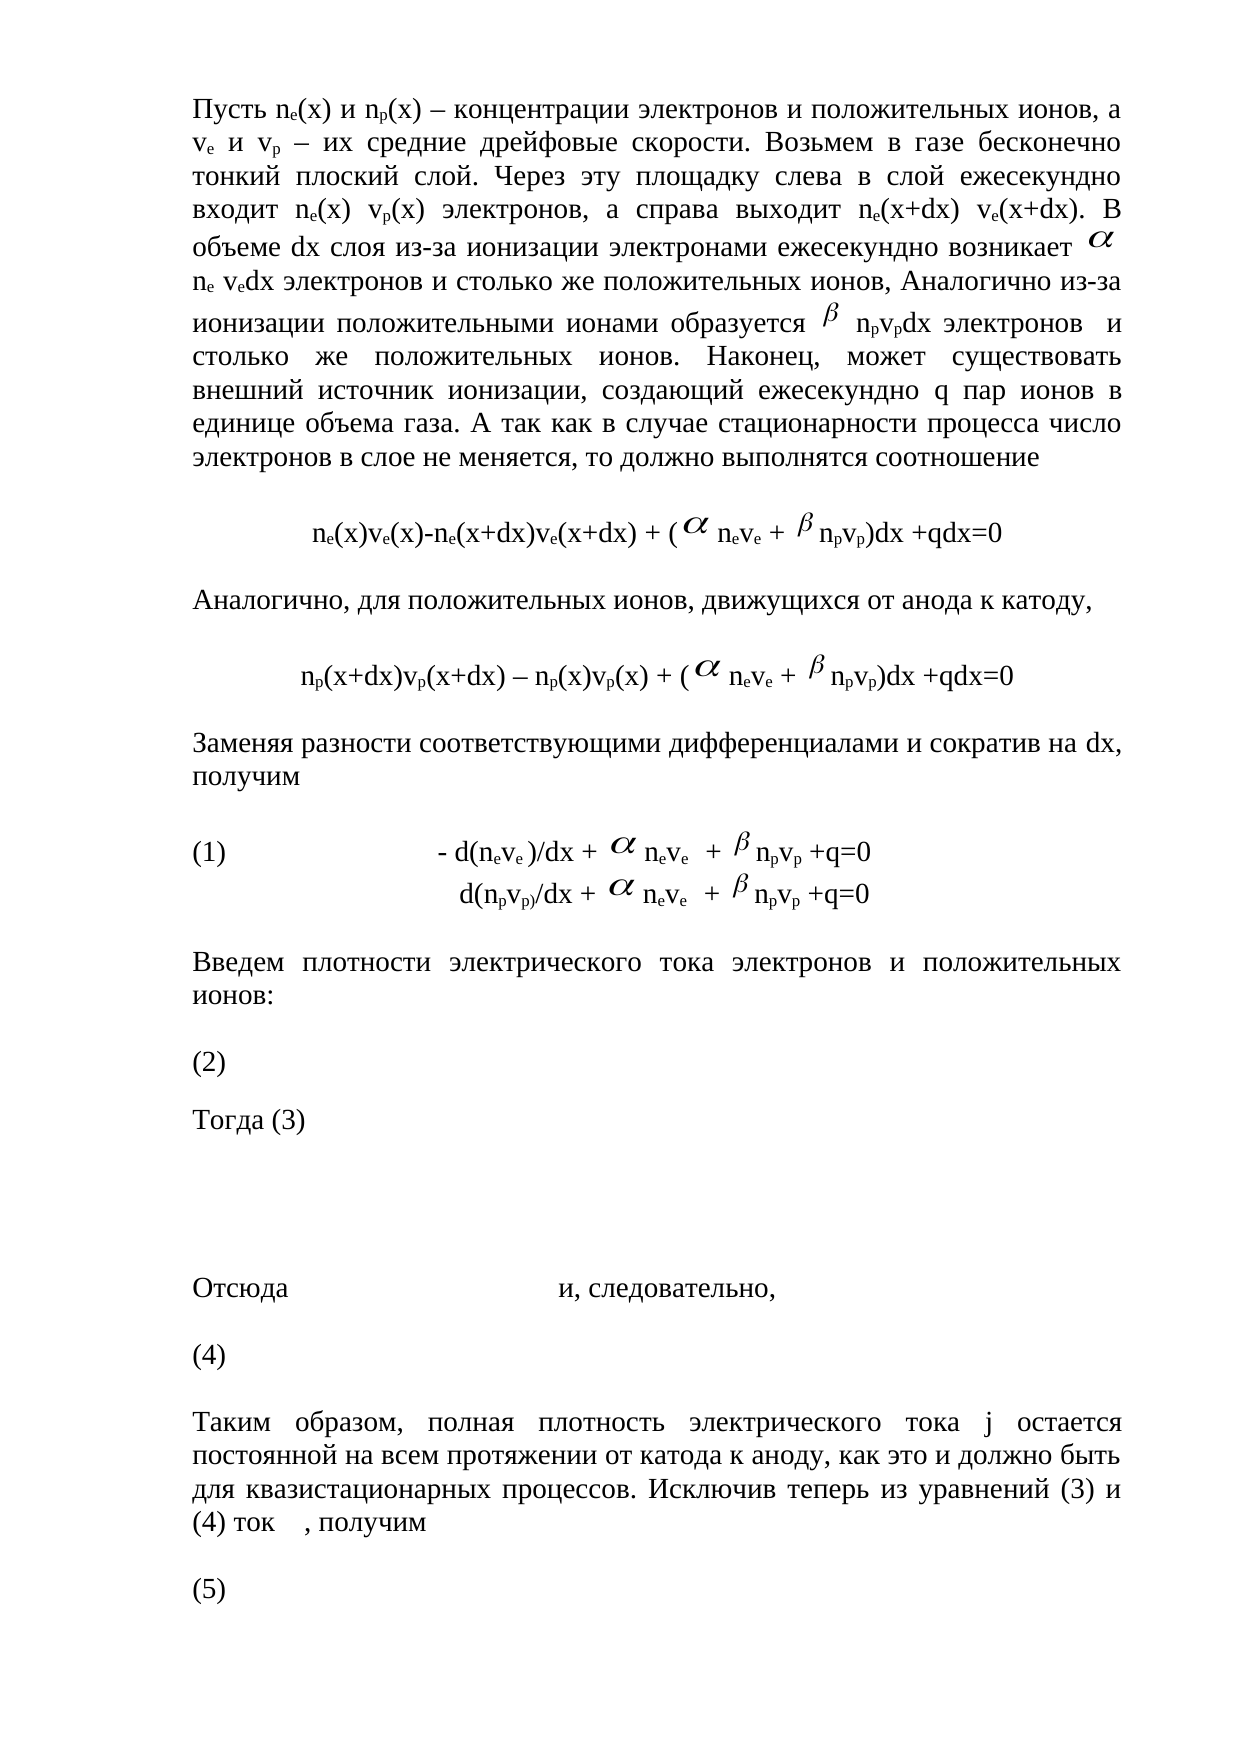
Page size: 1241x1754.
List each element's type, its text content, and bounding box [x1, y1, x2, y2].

text Заменяя разности соответствующими дифференциалами и сократив на dx, получим [192, 725, 1122, 792]
subtitle Аналогично, для положительных ионов, движущихся от анода к катоду, [192, 582, 1122, 616]
text (4) [192, 1337, 1122, 1370]
text (5) [192, 1572, 1122, 1605]
text Введем плотности электрического тока электронов и положительных ионов: [192, 944, 1122, 1011]
text (1) - d(neve )/dx + neve + npvp +q=0 [192, 826, 1122, 868]
text d(npvp)/dx + neve + npvp +q=0 [192, 868, 1122, 910]
text Таким образом, полная плотность электрического тока j остается постоянной на всем протяжении от катода к аноду, как это и должно быть для квазистационарных процессов. Исключив теперь из уравнений (3) и (4) ток , получим [192, 1404, 1122, 1538]
text (2) [192, 1044, 1122, 1078]
text np(x+dx)vp(x+dx) – np(x)vp(x) + (neve + npvp)dx +qdx=0 [192, 649, 1122, 691]
subtitle Тогда (3) [192, 1102, 1122, 1136]
text Отсюда и, следовательно, [192, 1270, 1122, 1303]
text ne(x)ve(x)-ne(x+dx)ve(x+dx) + (neve + npvp)dx +qdx=0 [192, 506, 1122, 548]
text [192, 91, 1122, 473]
